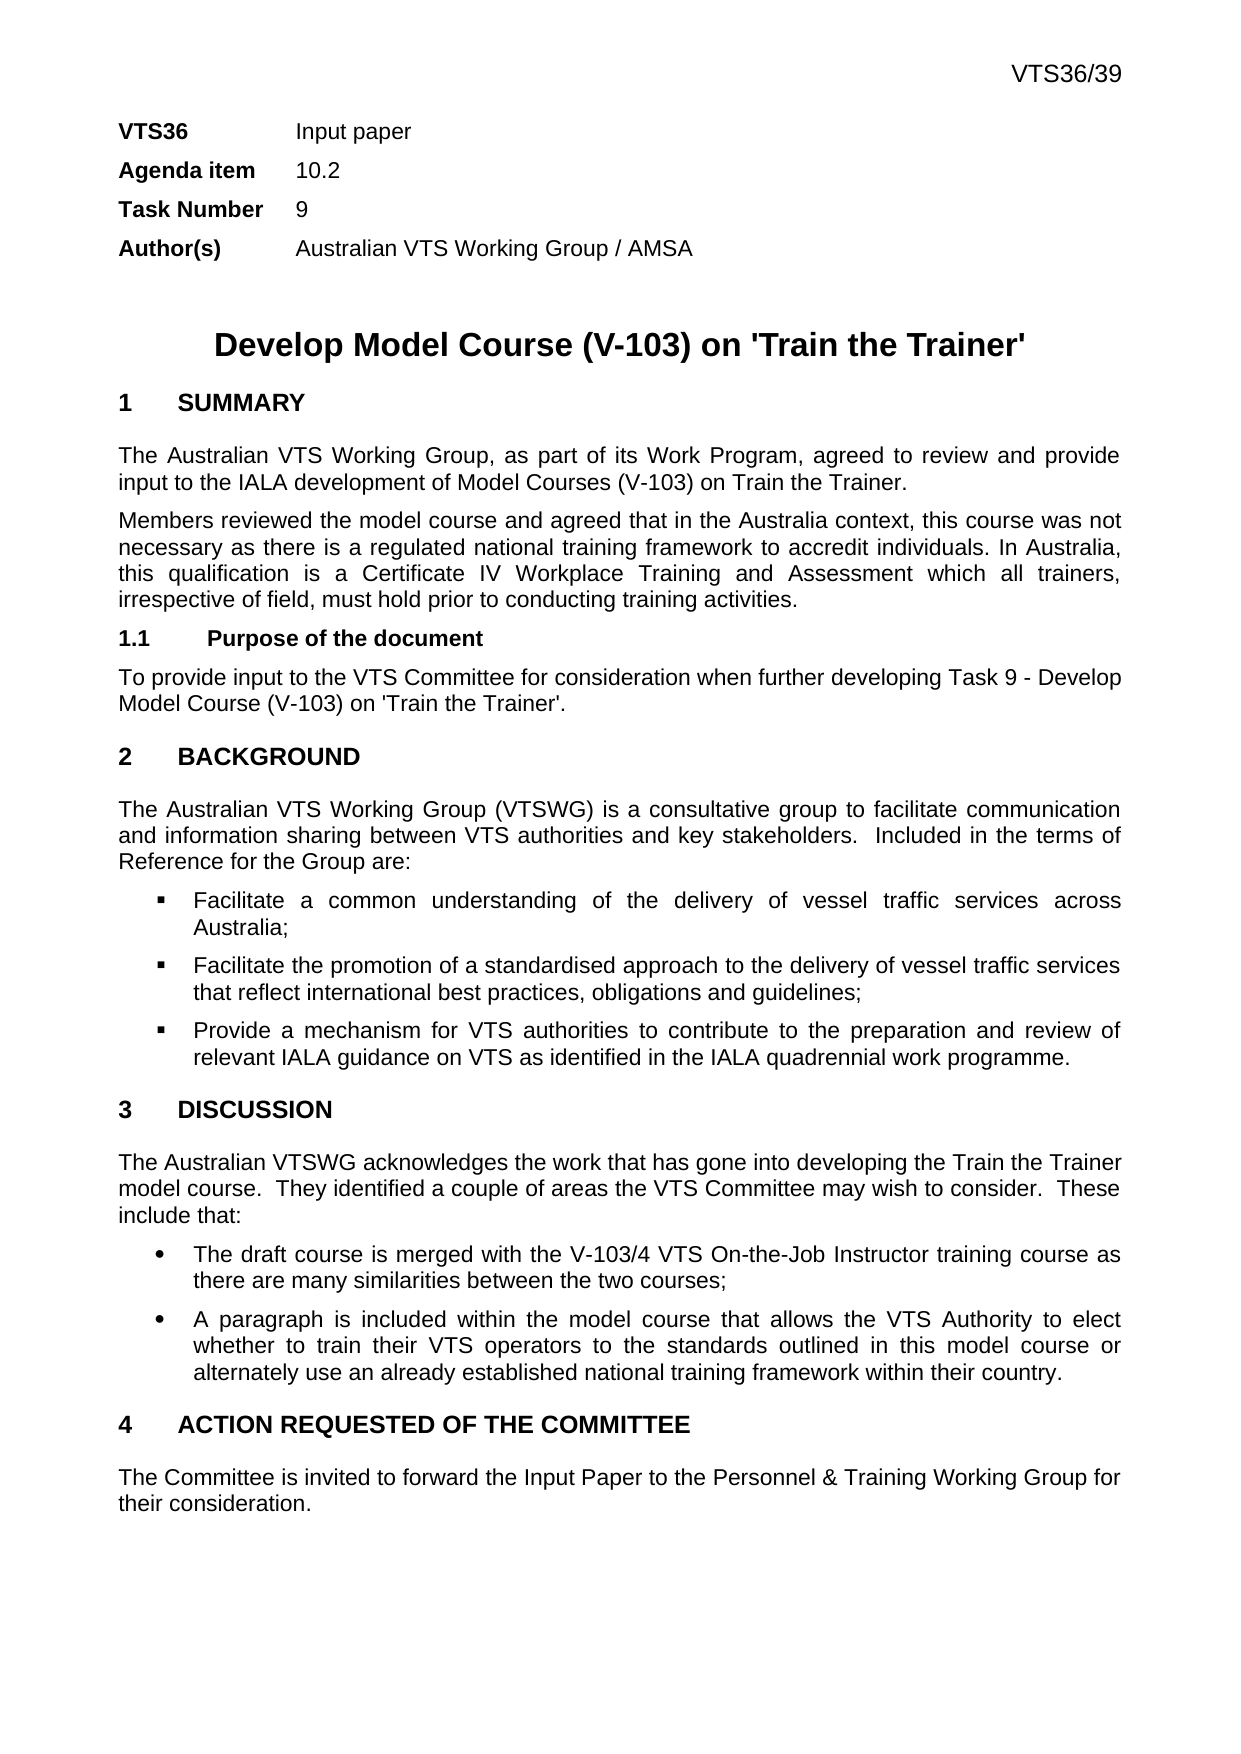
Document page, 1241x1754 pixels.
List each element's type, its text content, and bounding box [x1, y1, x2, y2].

text Author(s) Australian VTS Working Group / AMSA [118, 235, 1122, 261]
subtitle Action requested of the Committee [118, 1410, 1122, 1438]
text Agenda item 10.2 [118, 157, 1122, 183]
subtitle Summary [118, 388, 1122, 417]
text To provide input to the VTS Committee for consideration when further developing Task 9 - Develop Model Course (V-103) on 'Train the Trainer'. [118, 664, 1122, 717]
text Task Number 9 [118, 196, 1122, 222]
list The Committee is invited to forward the Input Paper to the Personnel & Training Working Group for their consideration. [118, 1463, 1122, 1516]
text VTS36 Input paper [118, 118, 1122, 144]
subtitle Discussion [118, 1095, 1122, 1124]
text Members reviewed the model course and agreed that in the Australia context, this course was not necessary as there is a regulated national training framework to accredit individuals. In Australia, this qualification is a Certificate IV Workplace Training and Assessment which all trainers, irrespective of field, must hold prior to conducting training activities. [118, 507, 1122, 613]
subtitle Background [118, 742, 1122, 771]
text The Australian VTS Working Group, as part of its Work Program, agreed to review and provide input to the IALA development of Model Courses (V-103) on Train the Trainer. [118, 442, 1122, 495]
list Facilitate a common understanding of the delivery of vessel traffic services across Australia; [156, 887, 1122, 940]
list The draft course is merged with the V-103/4 VTS On-the-Job Instructor training course as there are many similarities between the two courses; [156, 1241, 1122, 1293]
list Facilitate the promotion of a standardised approach to the delivery of vessel traffic services that reflect international best practices, obligations and guidelines; [156, 952, 1122, 1005]
list Provide a mechanism for VTS authorities to contribute to the preparation and review of relevant IALA guidance on VTS as identified in the IALA quadrennial work programme. [156, 1017, 1122, 1070]
text The Australian VTSWG acknowledges the work that has gone into developing the Train the Trainer model course. They identified a couple of areas the VTS Committee may wish to consider. These include that: [118, 1149, 1122, 1228]
text The Australian VTS Working Group (VTSWG) is a consultative group to facilitate communication and information sharing between VTS authorities and key stakeholders. Included in the terms of Reference for the Group are: [118, 796, 1122, 874]
title Develop Model Course (V-103) on 'Train the Trainer' [118, 325, 1122, 363]
list A paragraph is included within the model course that allows the VTS Authority to elect whether to train their VTS operators to the standards outlined in this model course or alternately use an already established national training framework within their country. [156, 1306, 1122, 1385]
subtitle Purpose of the document [118, 625, 1122, 652]
